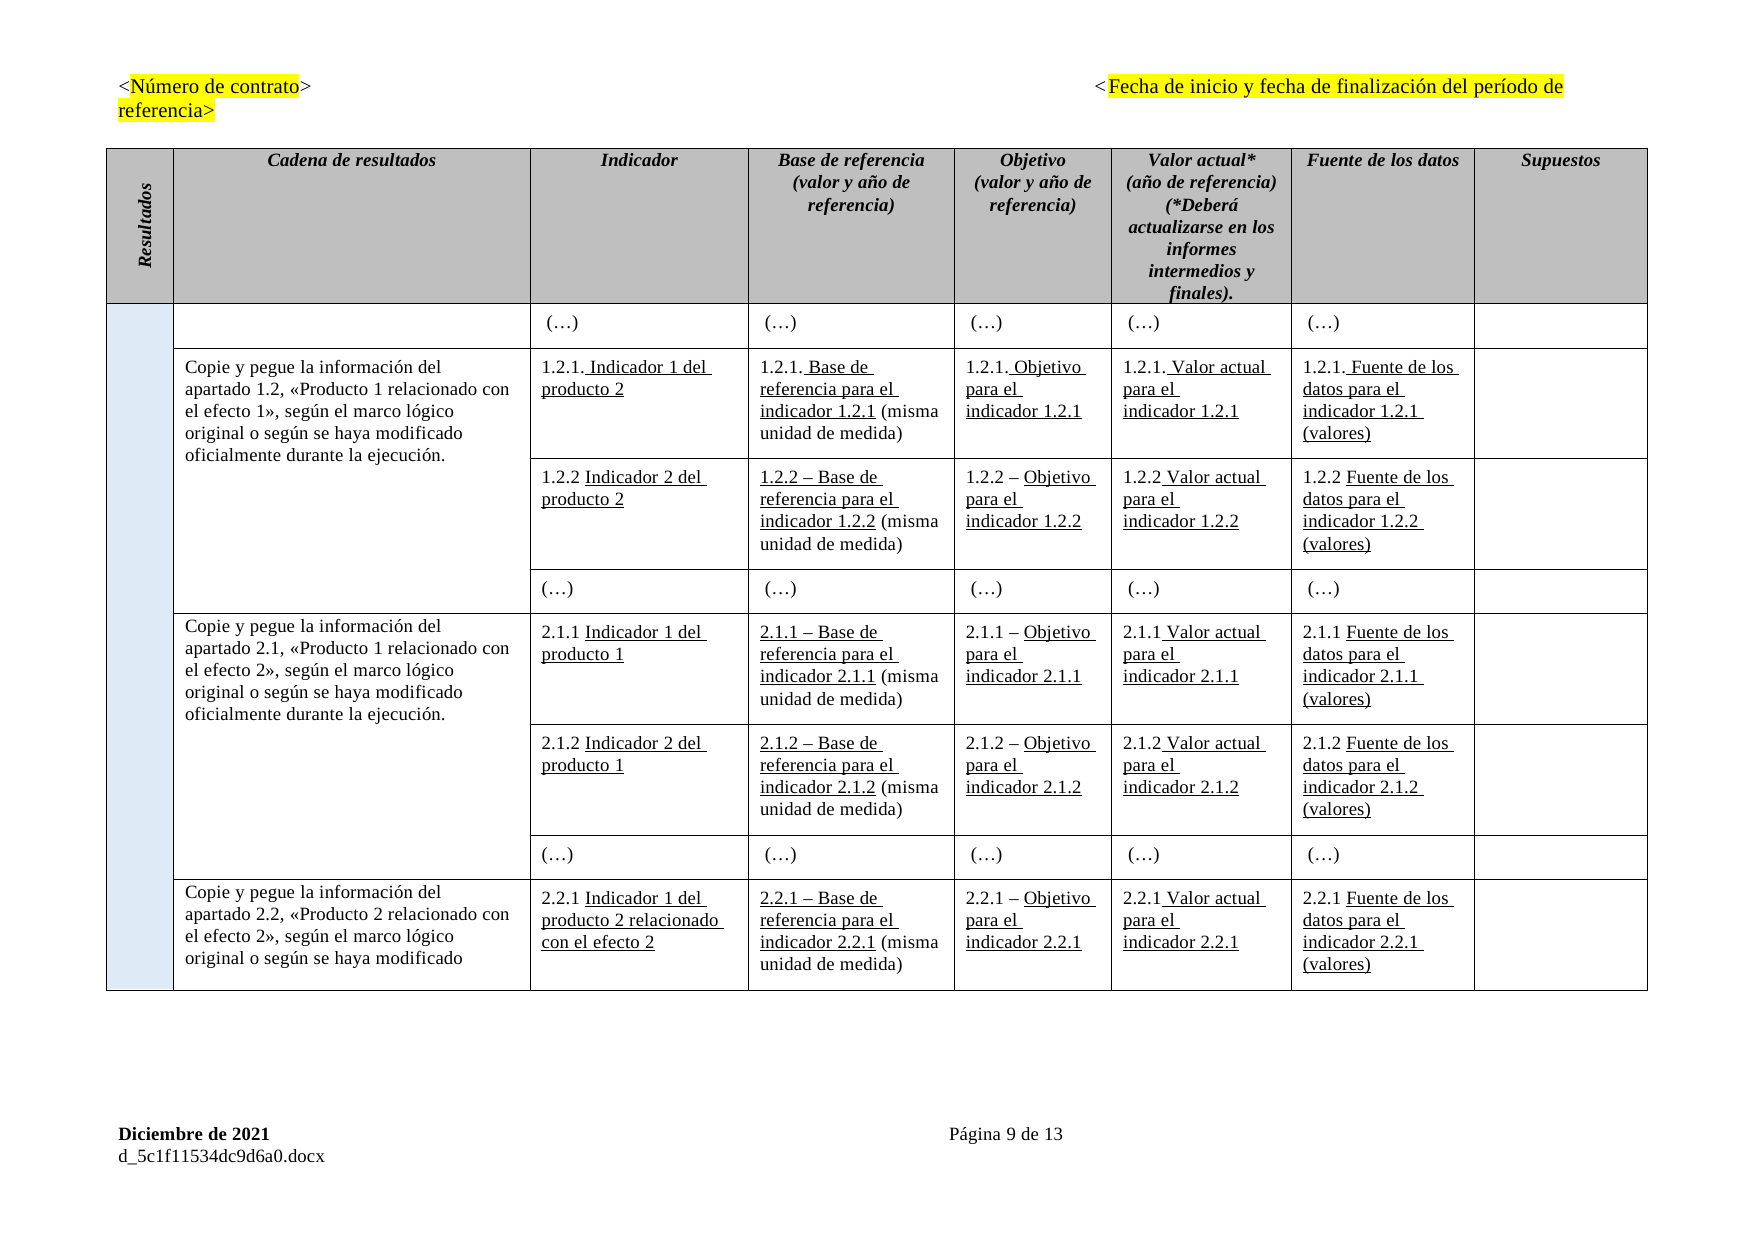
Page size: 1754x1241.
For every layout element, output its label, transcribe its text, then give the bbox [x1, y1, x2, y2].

table_cell (…) [749, 570, 954, 613]
table_cell 2.1.2 – Base de referencia para el indicador 2.1.2 (misma unidad de medida) [749, 725, 954, 834]
table_cell 2.1.1 Valor actual para el indicador 2.1.1 [1112, 614, 1291, 724]
table_cell (…) [955, 570, 1111, 613]
table_cell Copie y pegue la información del apartado 2.1, «Producto 1 relacionado con el efecto 2», según el marco lógico original o según se haya modificado oficialmente durante la ejecución. [174, 614, 530, 879]
table_cell 2.2.1 Indicador 1 del producto 2 relacionado con el efecto 2 [531, 880, 748, 989]
table_cell 1.2.1. Valor actual para el indicador 1.2.1 [1112, 349, 1291, 458]
table_cell 2.1.1 Indicador 1 del producto 1 [531, 614, 748, 724]
table_cell [1475, 304, 1647, 348]
table_cell [1475, 836, 1647, 879]
table_cell [1475, 725, 1647, 834]
table_header Fuente de los datos [1292, 149, 1474, 303]
table_cell (…) [955, 304, 1111, 348]
table_header Supuestos [1475, 149, 1647, 303]
table_cell 2.1.2 Fuente de los datos para el indicador 2.1.2 (valores) [1292, 725, 1474, 834]
table_cell (…) [531, 570, 748, 613]
table_cell 2.1.2 Valor actual para el indicador 2.1.2 [1112, 725, 1291, 834]
table_cell 2.2.1 – Base de referencia para el indicador 2.2.1 (misma unidad de medida) [749, 880, 954, 989]
table_cell [1475, 614, 1647, 724]
table_header Valor actual* (año de referencia) (*Deberá actualizarse en los informes intermedios y finales). [1112, 149, 1291, 303]
table_cell 2.1.2 – Objetivo para el indicador 2.1.2 [955, 725, 1111, 834]
table_cell 1.2.2 Valor actual para el indicador 1.2.2 [1112, 459, 1291, 569]
table_cell 2.2.1 Valor actual para el indicador 2.2.1 [1112, 880, 1291, 989]
table_cell 1.2.1. Base de referencia para el indicador 1.2.1 (misma unidad de medida) [749, 349, 954, 458]
table_cell 1.2.1. Objetivo para el indicador 1.2.1 [955, 349, 1111, 458]
table_cell (…) [749, 836, 954, 879]
table_header Objetivo (valor y año de referencia) [955, 149, 1111, 303]
table_cell (…) [1112, 570, 1291, 613]
table_cell 1.2.1. Indicador 1 del producto 2 [531, 349, 748, 458]
table_cell 2.2.1 – Objetivo para el indicador 2.2.1 [955, 880, 1111, 989]
table_cell 2.1.1 – Objetivo para el indicador 2.1.1 [955, 614, 1111, 724]
table_cell 1.2.2 – Base de referencia para el indicador 1.2.2 (misma unidad de medida) [749, 459, 954, 569]
table_header Cadena de resultados [174, 149, 530, 303]
table_cell (…) [749, 304, 954, 348]
table_cell 1.2.2 Fuente de los datos para el indicador 1.2.2 (valores) [1292, 459, 1474, 569]
table_cell (…) [531, 304, 748, 348]
table_cell 2.1.2 Indicador 2 del producto 1 [531, 725, 748, 834]
table_cell [1475, 459, 1647, 569]
table_cell (…) [531, 836, 748, 879]
table_cell 2.2.1 Fuente de los datos para el indicador 2.2.1 (valores) [1292, 880, 1474, 989]
table_cell Copie y pegue la información del apartado 1.2, «Producto 1 relacionado con el efecto 1», según el marco lógico original o según se haya modificado oficialmente durante la ejecución. [174, 349, 530, 613]
table_cell [1475, 880, 1647, 989]
table_header Indicador [531, 149, 748, 303]
table_cell 1.2.1. Fuente de los datos para el indicador 1.2.1 (valores) [1292, 349, 1474, 458]
table_header Resultados [107, 149, 173, 303]
table_cell [1475, 570, 1647, 613]
table_cell (…) [1112, 304, 1291, 348]
table_cell (…) [1292, 570, 1474, 613]
table_cell 2.1.1 Fuente de los datos para el indicador 2.1.1 (valores) [1292, 614, 1474, 724]
table_cell 1.2.2 – Objetivo para el indicador 1.2.2 [955, 459, 1111, 569]
table_cell (…) [1112, 836, 1291, 879]
table_cell (…) [955, 836, 1111, 879]
table_cell 1.2.2 Indicador 2 del producto 2 [531, 459, 748, 569]
table_cell (…) [1292, 836, 1474, 879]
table_cell 2.1.1 – Base de referencia para el indicador 2.1.1 (misma unidad de medida) [749, 614, 954, 724]
table_header Base de referencia (valor y año de referencia) [749, 149, 954, 303]
table_cell (…) [1292, 304, 1474, 348]
table_cell [1475, 349, 1647, 458]
